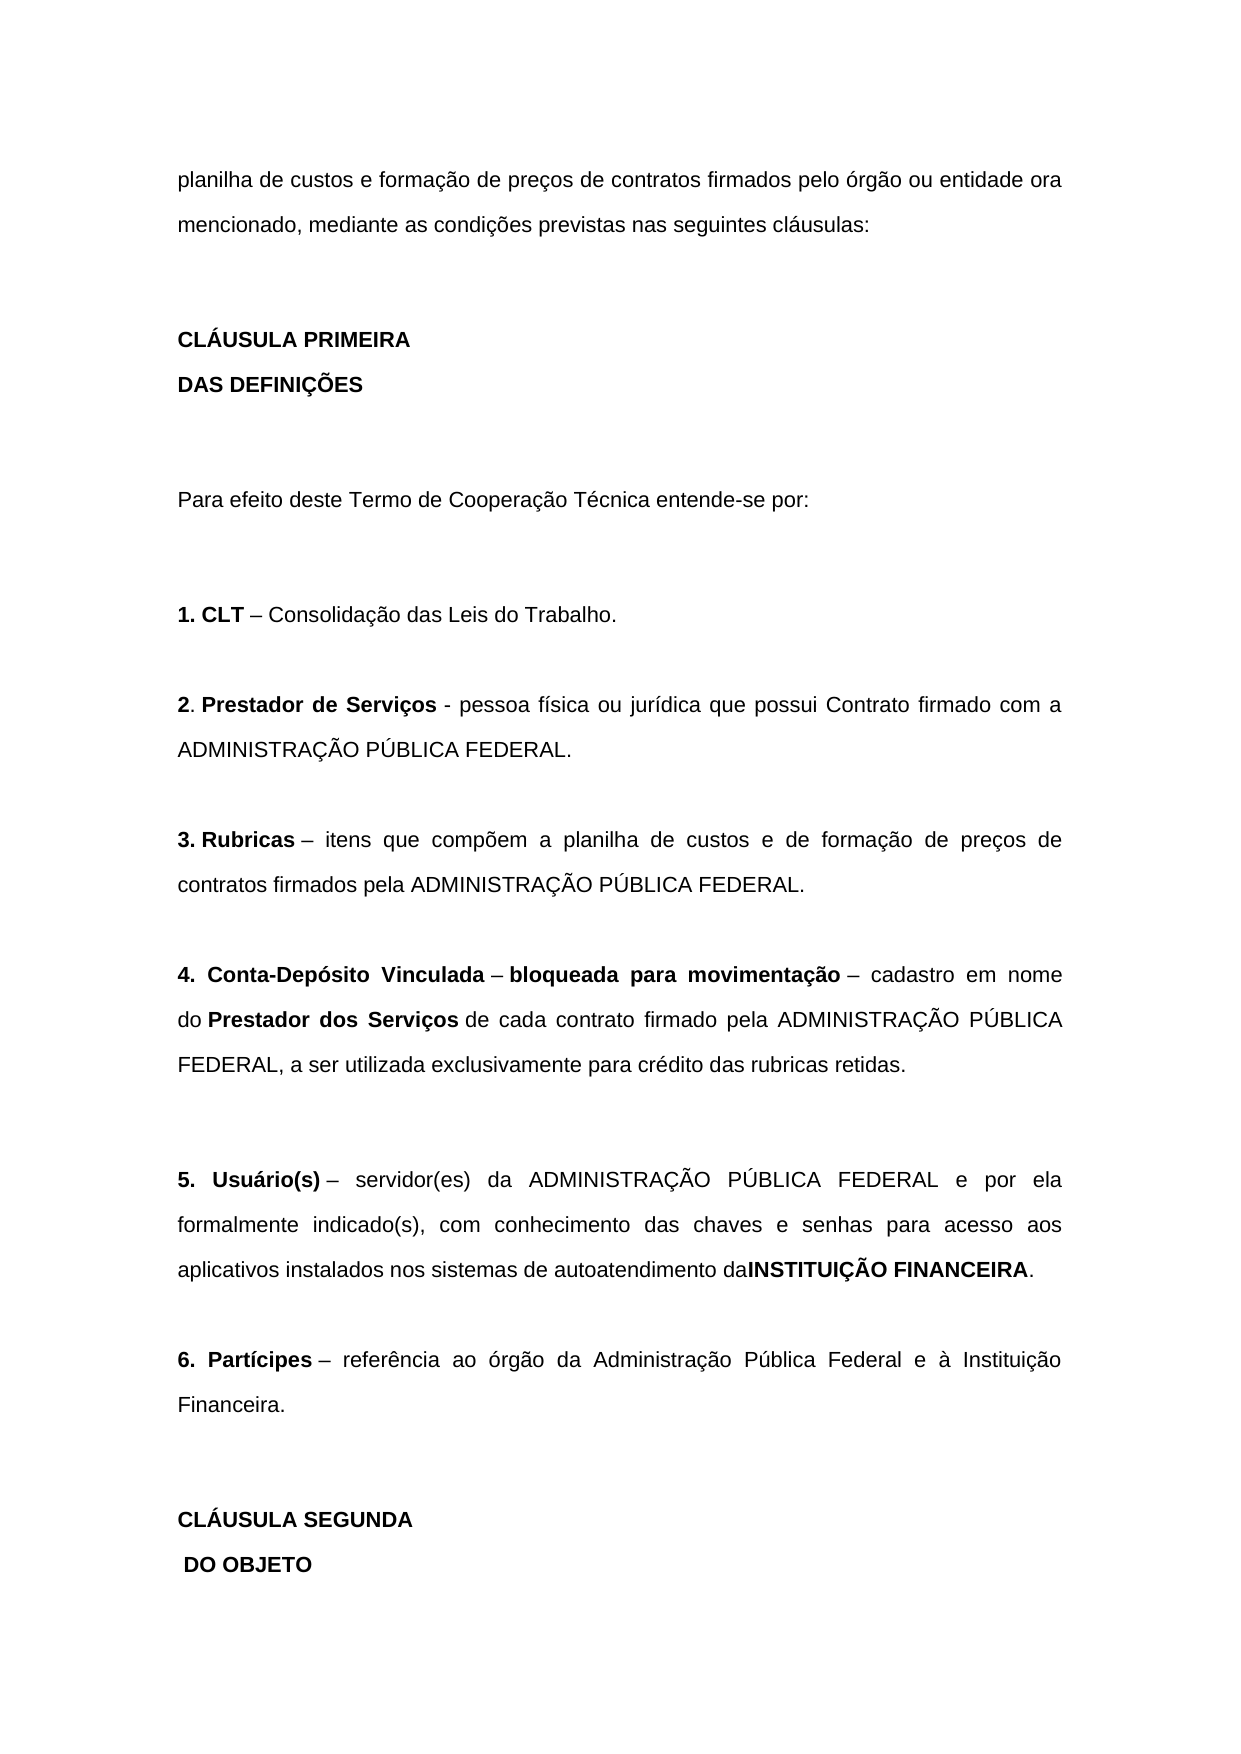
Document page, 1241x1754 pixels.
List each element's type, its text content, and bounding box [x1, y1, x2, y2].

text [177, 148, 1063, 238]
text 6. Partícipes – referência ao órgão da Administração Pública Federal e à Instituição Financeira. [177, 1328, 1063, 1418]
text DAS DEFINIÇÕES [177, 353, 1063, 398]
text CLÁUSULA PRIMEIRA [177, 308, 1063, 353]
text 5. Usuário(s) – servidor(es) da ADMINISTRAÇÃO PÚBLICA FEDERAL e por ela formalmente indicado(s), com conhecimento das chaves e senhas para acesso aos aplicativos instalados nos sistemas de autoatendimento daINSTITUIÇÃO FINANCEIRA. [177, 1148, 1063, 1283]
text DO OBJETO [177, 1533, 1063, 1578]
text 4. Conta-Depósito Vinculada – bloqueada para movimentação – cadastro em nome do Prestador dos Serviços de cada contrato firmado pela ADMINISTRAÇÃO PÚBLICA FEDERAL, a ser utilizada exclusivamente para crédito das rubricas retidas. [177, 943, 1063, 1078]
text CLÁUSULA SEGUNDA [177, 1488, 1063, 1533]
text 3. Rubricas – itens que compõem a planilha de custos e de formação de preços de contratos firmados pela ADMINISTRAÇÃO PÚBLICA FEDERAL. [177, 808, 1063, 898]
text 2. Prestador de Serviços - pessoa física ou jurídica que possui Contrato firmado com a ADMINISTRAÇÃO PÚBLICA FEDERAL. [177, 673, 1063, 763]
text Para efeito deste Termo de Cooperação Técnica entende-se por: [177, 468, 1063, 513]
text 1. CLT – Consolidação das Leis do Trabalho. [177, 583, 1063, 628]
